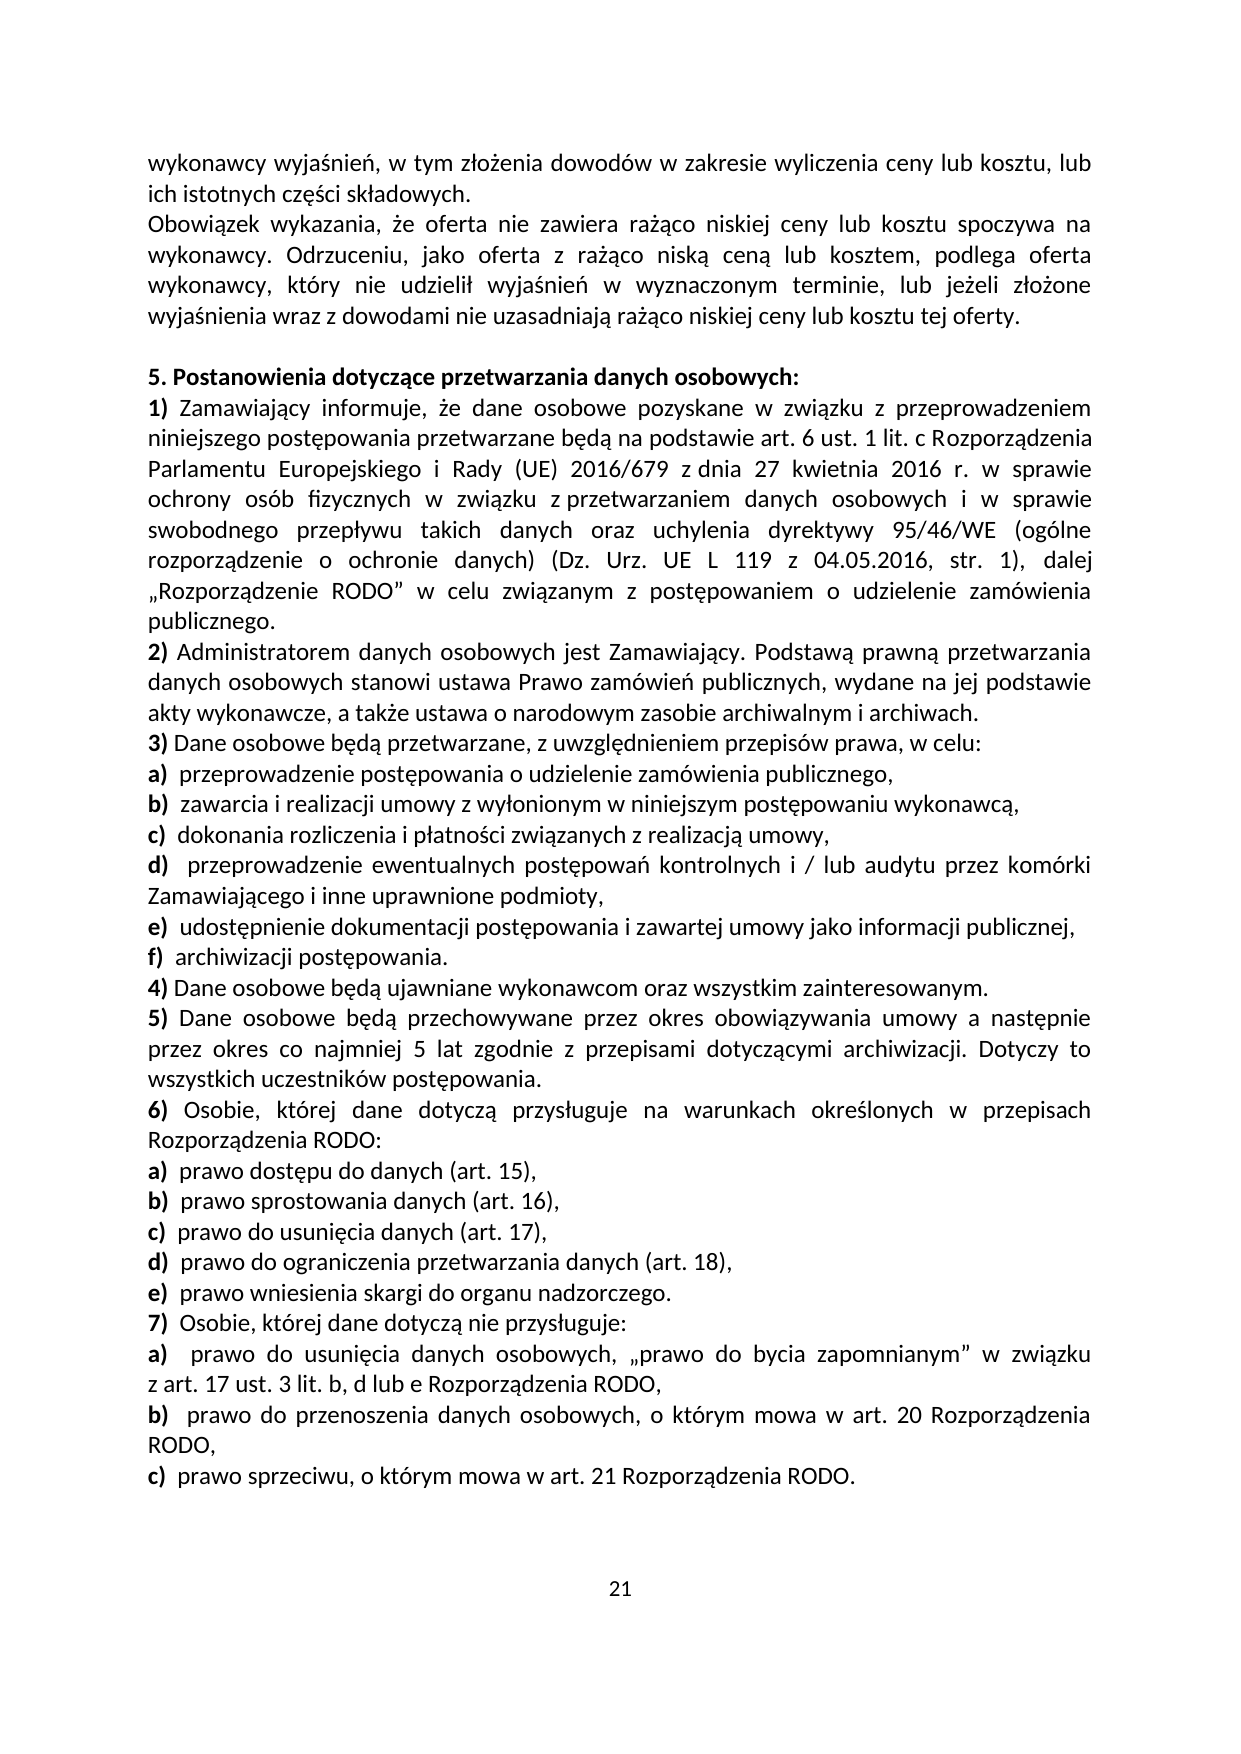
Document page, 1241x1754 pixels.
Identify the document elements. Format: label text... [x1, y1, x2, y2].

text 6) Osobie, której dane dotyczą przysługuje na warunkach określonych w przepisach Rozporządzenia RODO: [148, 1094, 1093, 1155]
text 5. Postanowienia dotyczące przetwarzania danych osobowych: [148, 361, 1093, 392]
text e) prawo wniesienia skargi do organu nadzorczego. [148, 1277, 1093, 1307]
text a) prawo do usunięcia danych osobowych, „prawo do bycia zapomnianym” w związku z art. 17 ust. 3 lit. b, d lub e Rozporządzenia RODO, [148, 1338, 1093, 1399]
text f) archiwizacji postępowania. [148, 941, 1093, 972]
text b) prawo sprostowania danych (art. 16), [148, 1185, 1093, 1216]
text 1) Zamawiający informuje, że dane osobowe pozyskane w związku z przeprowadzeniem niniejszego postępowania przetwarzane będą na podstawie art. 6 ust. 1 lit. c Rozporządzenia Parlamentu Europejskiego i Rady (UE) 2016/679 z dnia 27 kwietnia 2016 r. w sprawie ochrony osób fizycznych w związku z przetwarzaniem danych osobowych i w sprawie swobodnego przepływu takich danych oraz uchylenia dyrektywy 95/46/WE (ogólne rozporządzenie o ochronie danych) (Dz. Urz. UE L 119 z 04.05.2016, str. 1), dalej „Rozporządzenie RODO” w celu związanym z postępowaniem o udzielenie zamówienia publicznego. [148, 392, 1093, 636]
text e) udostępnienie dokumentacji postępowania i zawartej umowy jako informacji publicznej, [148, 911, 1093, 941]
text 5) Dane osobowe będą przechowywane przez okres obowiązywania umowy a następnie przez okres co najmniej 5 lat zgodnie z przepisami dotyczącymi archiwizacji. Dotyczy to wszystkich uczestników postępowania. [148, 1002, 1093, 1094]
text d) prawo do ograniczenia przetwarzania danych (art. 18), [148, 1246, 1093, 1277]
text c) prawo sprzeciwu, o którym mowa w art. 21 Rozporządzenia RODO. [148, 1460, 1093, 1491]
text 4) Dane osobowe będą ujawniane wykonawcom oraz wszystkim zainteresowanym. [148, 972, 1093, 1002]
text c) dokonania rozliczenia i płatności związanych z realizacją umowy, [148, 819, 1093, 849]
text 7) Osobie, której dane dotyczą nie przysługuje: [148, 1307, 1093, 1338]
text 2) Administratorem danych osobowych jest Zamawiający. Podstawą prawną przetwarzania danych osobowych stanowi ustawa Prawo zamówień publicznych, wydane na jej podstawie akty wykonawcze, a także ustawa o narodowym zasobie archiwalnym i archiwach. [148, 636, 1093, 727]
text 3) Dane osobowe będą przetwarzane, z uwzględnieniem przepisów prawa, w celu: [148, 727, 1093, 758]
text Obowiązek wykazania, że oferta nie zawiera rażąco niskiej ceny lub kosztu spoczywa na wykonawcy. Odrzuceniu, jako oferta z rażąco niską ceną lub kosztem, podlega oferta wykonawcy, który nie udzielił wyjaśnień w wyznaczonym terminie, lub jeżeli złożone wyjaśnienia wraz z dowodami nie uzasadniają rażąco niskiej ceny lub kosztu tej oferty. [148, 209, 1093, 331]
text b) prawo do przenoszenia danych osobowych, o którym mowa w art. 20 Rozporządzenia RODO, [148, 1399, 1093, 1460]
text a) przeprowadzenie postępowania o udzielenie zamówienia publicznego, [148, 758, 1093, 788]
text d) przeprowadzenie ewentualnych postępowań kontrolnych i / lub audytu przez komórki Zamawiającego i inne uprawnione podmioty, [148, 849, 1093, 911]
text c) prawo do usunięcia danych (art. 17), [148, 1216, 1093, 1246]
text a) prawo dostępu do danych (art. 15), [148, 1155, 1093, 1185]
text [148, 148, 1093, 209]
text b) zawarcia i realizacji umowy z wyłonionym w niniejszym postępowaniu wykonawcą, [148, 788, 1093, 819]
